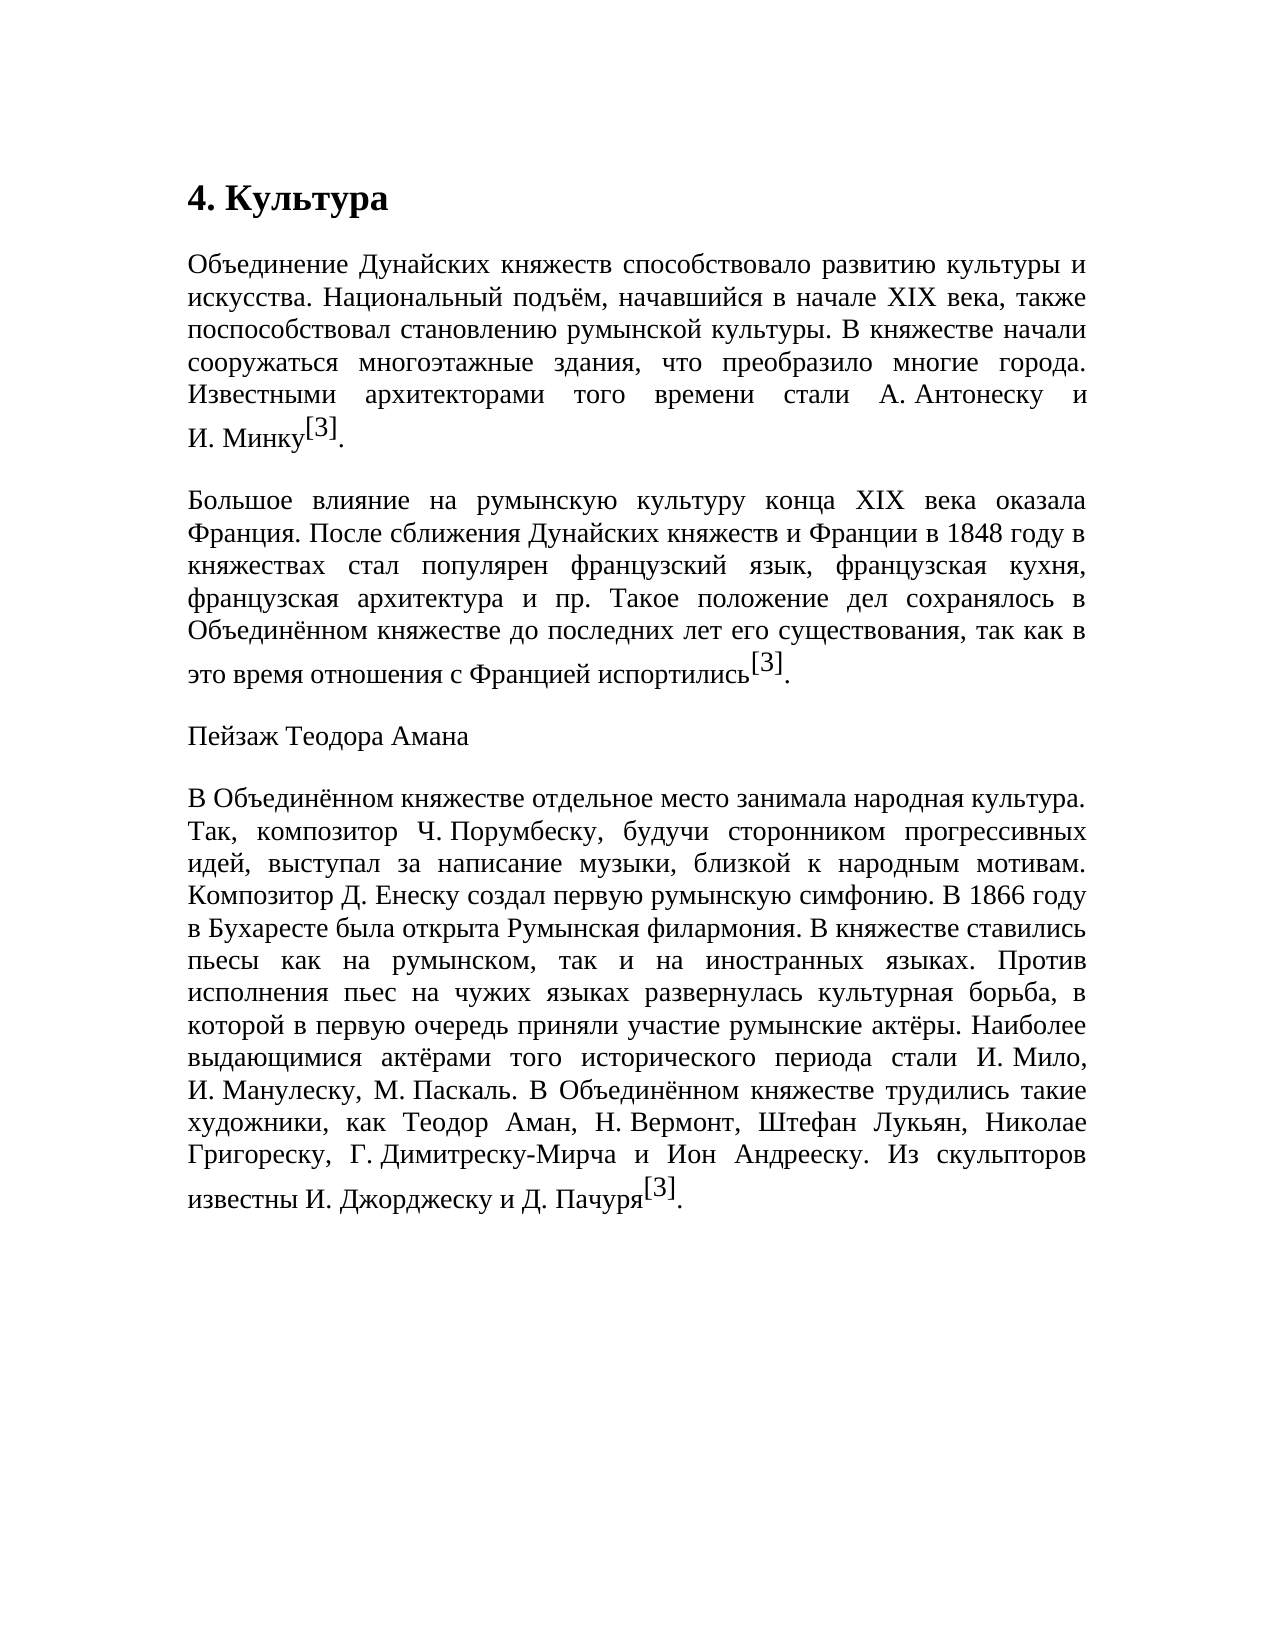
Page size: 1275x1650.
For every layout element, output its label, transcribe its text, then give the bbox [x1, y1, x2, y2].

text Большое влияние на румынскую культуру конца XIX века оказала Франция. После сближения Дунайских княжеств и Франции в 1848 году в княжествах стал популярен французский язык, французская кухня, французская архитектура и пр. Такое положение дел сохранялось в Объединённом княжестве до последних лет его существования, так как в это время отношения с Францией испортились[3]. [187, 483, 1087, 690]
text В Объединённом княжестве отдельное место занимала народная культура. Так, композитор Ч. Порумбеску, будучи сторонником прогрессивных идей, выступал за написание музыки, близкой к народным мотивам. Композитор Д. Енеску создал первую румынскую симфонию. В 1866 году в Бухаресте была открыта Румынская филармония. В княжестве ставились пьесы как на румынском, так и на иностранных языках. Против исполнения пьес на чужих языках развернулась культурная борьба, в которой в первую очередь приняли участие румынские актёры. Наиболее выдающимися актёрами того исторического периода стали И. Мило, И. Манулеску, М. Паскаль. В Объединённом княжестве трудились такие художники, как Теодор Аман, Н. Вермонт, Штефан Лукьян, Николае Григореску, Г. Димитреску-Мирча и Ион Андрееску. Из скульпторов известны И. Джорджеску и Д. Пачуря[3]. [187, 781, 1087, 1214]
list 4. Культура [187, 175, 1087, 218]
text Объединение Дунайских княжеств способствовало развитию культуры и искусства. Национальный подъём, начавшийся в начале XIX века, также поспособствовал становлению румынской культуры. В княжестве начали сооружаться многоэтажные здания, что преобразило многие города. Известными архитекторами того времени стали А. Антонеску и И. Минку[3]. [187, 248, 1087, 454]
text Пейзаж Теодора Амана [187, 719, 1087, 752]
